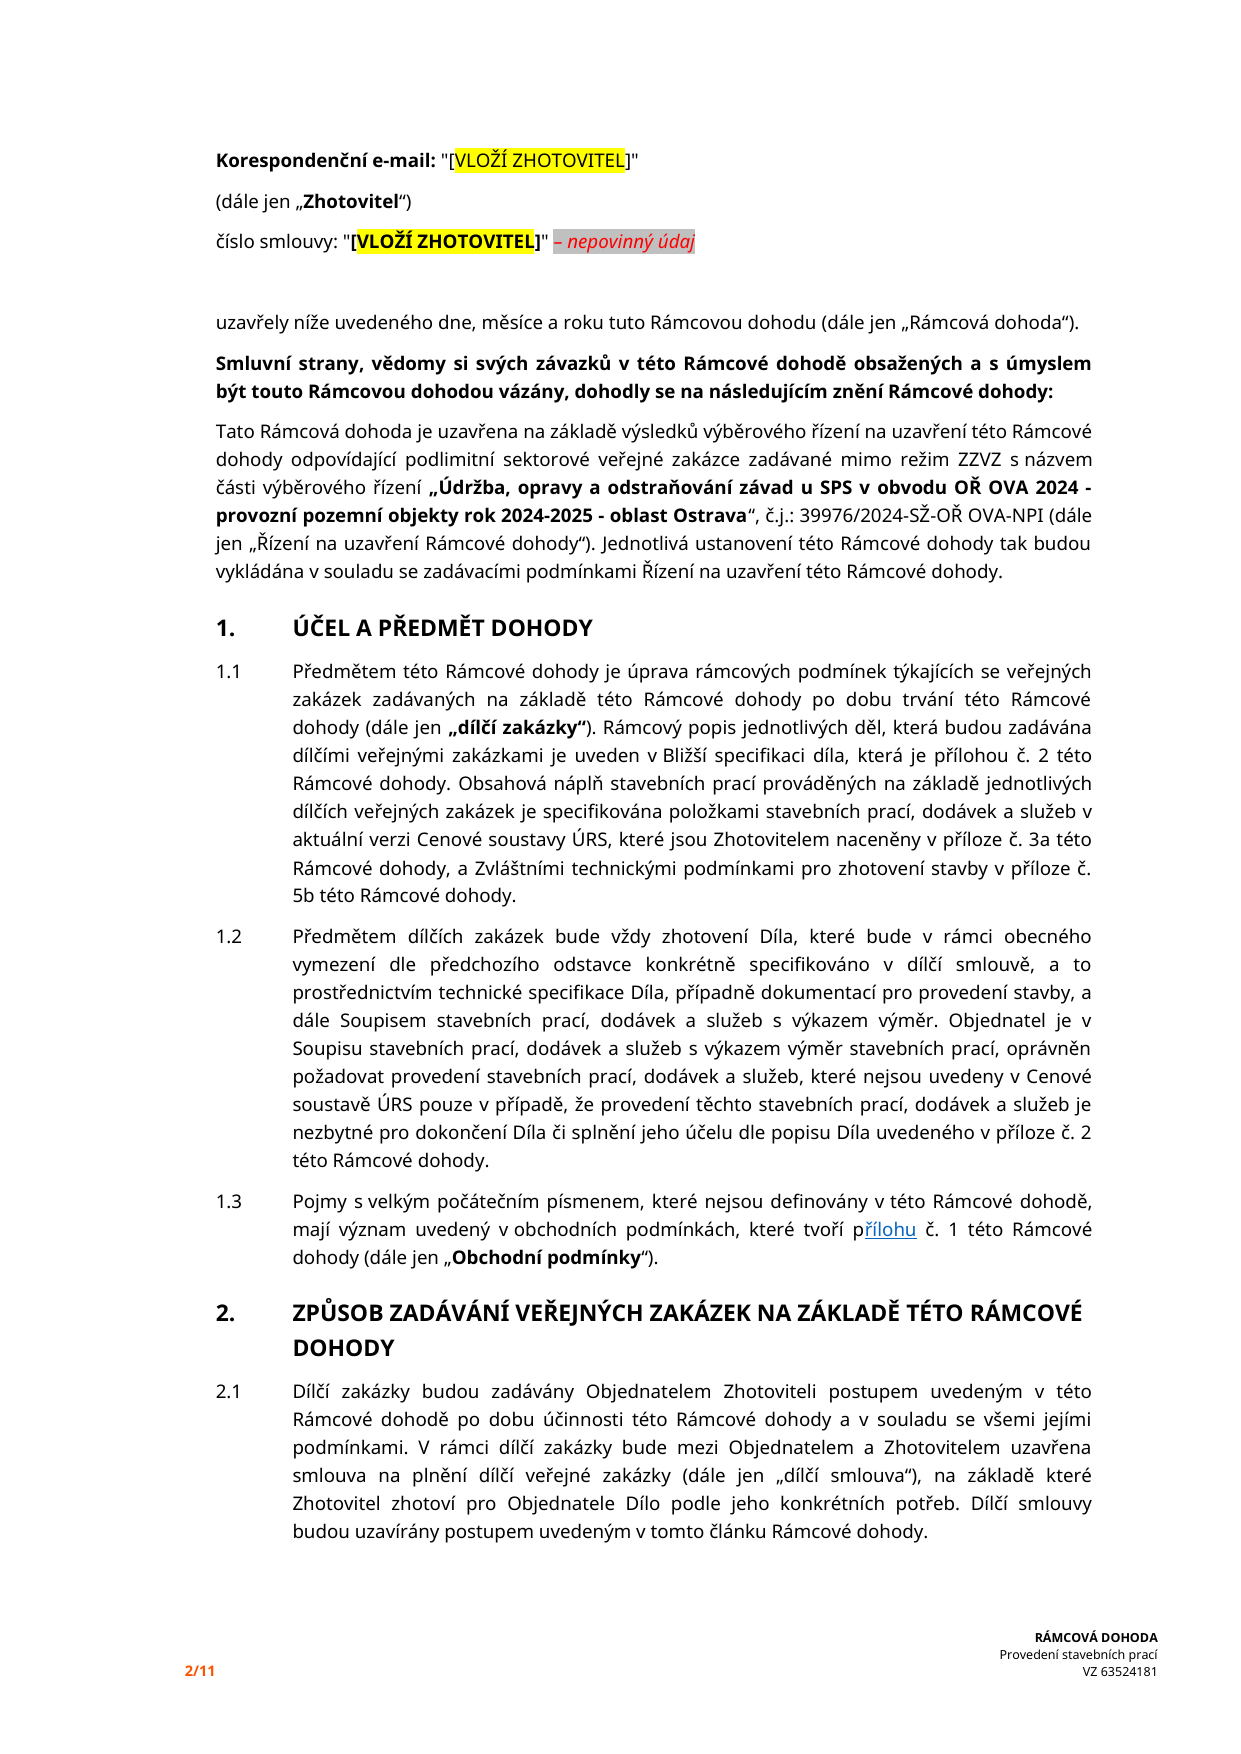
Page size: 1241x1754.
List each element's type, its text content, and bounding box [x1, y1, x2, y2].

text Smluvní strany, vědomy si svých závazků v této Rámcové dohodě obsažených a s úmyslem být touto Rámcovou dohodou vázány, dohodly se na následujícím znění Rámcové dohody: [216, 350, 1093, 404]
text Tato Rámcová dohoda je uzavřena na základě výsledků výběrového řízení na uzavření této Rámcové dohody odpovídající podlimitní sektorové veřejné zakázce zadávané mimo režim ZZVZ s názvem části výběrového řízení „Údržba, opravy a odstraňování závad u SPS v obvodu OŘ OVA 2024 - provozní pozemní objekty rok 2024-2025 - oblast Ostrava“, č.j.: 39976/2024-SŽ-OŘ OVA-NPI (dále jen „Řízení na uzavření Rámcové dohody“). Jednotlivá ustanovení této Rámcové dohody tak budou vykládána v souladu se zadávacími podmínkami Řízení na uzavření této Rámcové dohody. [216, 419, 1093, 584]
list Pojmy s velkým počátečním písmenem, které nejsou definovány v této Rámcové dohodě, mají význam uvedený v obchodních podmínkách, které tvoří přílohu č. 1 této Rámcové dohody (dále jen „Obchodní podmínky“). [216, 1188, 1093, 1269]
text ÚČEL A PŘEDMĚT DOHODY [216, 612, 1093, 643]
text uzavřely níže uvedeného dne, měsíce a roku tuto Rámcovou dohodu (dále jen „Rámcová dohoda“). [216, 309, 1093, 335]
text Předmětem dílčích zakázek bude vždy zhotovení Díla, které bude v rámci obecného vymezení dle předchozího odstavce konkrétně specifikováno v dílčí smlouvě, a to prostřednictvím technické specifikace Díla, případně dokumentací pro provedení stavby, a dále Soupisem stavebních prací, dodávek a služeb s výkazem výměr. Objednatel je v Soupisu stavebních prací, dodávek a služeb s výkazem výměr stavebních prací, oprávněn požadovat provedení stavebních prací, dodávek a služeb, které nejsou uvedeny v Cenové soustavě ÚRS pouze v případě, že provedení těchto stavebních prací, dodávek a služeb je nezbytné pro dokončení Díla či splnění jeho účelu dle popisu Díla uvedeného v příloze č. 2 této Rámcové dohody. [216, 923, 1093, 1173]
text Předmětem této Rámcové dohody je úprava rámcových podmínek týkajících se veřejných zakázek zadávaných na základě této Rámcové dohody po dobu trvání této Rámcové dohody (dále jen „dílčí zakázky“). Rámcový popis jednotlivých děl, která budou zadávána dílčími veřejnými zakázkami je uveden v Bližší specifikaci díla, která je přílohou č. 2 této Rámcové dohody. Obsahová náplň stavebních prací prováděných na základě jednotlivých dílčích veřejných zakázek je specifikována položkami stavebních prací, dodávek a služeb v aktuální verzi Cenové soustavy ÚRS, které jsou Zhotovitelem naceněny v příloze č. 3a této Rámcové dohody, a Zvláštními technickými podmínkami pro zhotovení stavby v příloze č. 5b této Rámcové dohody. [216, 659, 1093, 908]
text ZPŮSOB ZADÁVÁNÍ VEŘEJNÝCH ZAKÁZEK NA ZÁKLADĚ TÉTO RÁMCOVÉ DOHODY [216, 1297, 1093, 1363]
text (dále jen „Zhotovitel“) [216, 188, 1093, 213]
text Dílčí zakázky budou zadávány Objednatelem Zhotoviteli postupem uvedeným v této Rámcové dohodě po dobu účinnosti této Rámcové dohody a v souladu se všemi jejími podmínkami. V rámci dílčí zakázky bude mezi Objednatelem a Zhotovitelem uzavřena smlouva na plnění dílčí veřejné zakázky (dále jen „dílčí smlouva“), na základě které Zhotovitel zhotoví pro Objednatele Dílo podle jeho konkrétních potřeb. Dílčí smlouvy budou uzavírány postupem uvedeným v tomto článku Rámcové dohody. [216, 1378, 1093, 1544]
text číslo smlouvy: "[VLOŽÍ ZHOTOVITEL]" – nepovinný údaj [216, 228, 1093, 254]
text Korespondenční e-mail: "[VLOŽÍ ZHOTOVITEL]" [216, 147, 1093, 173]
